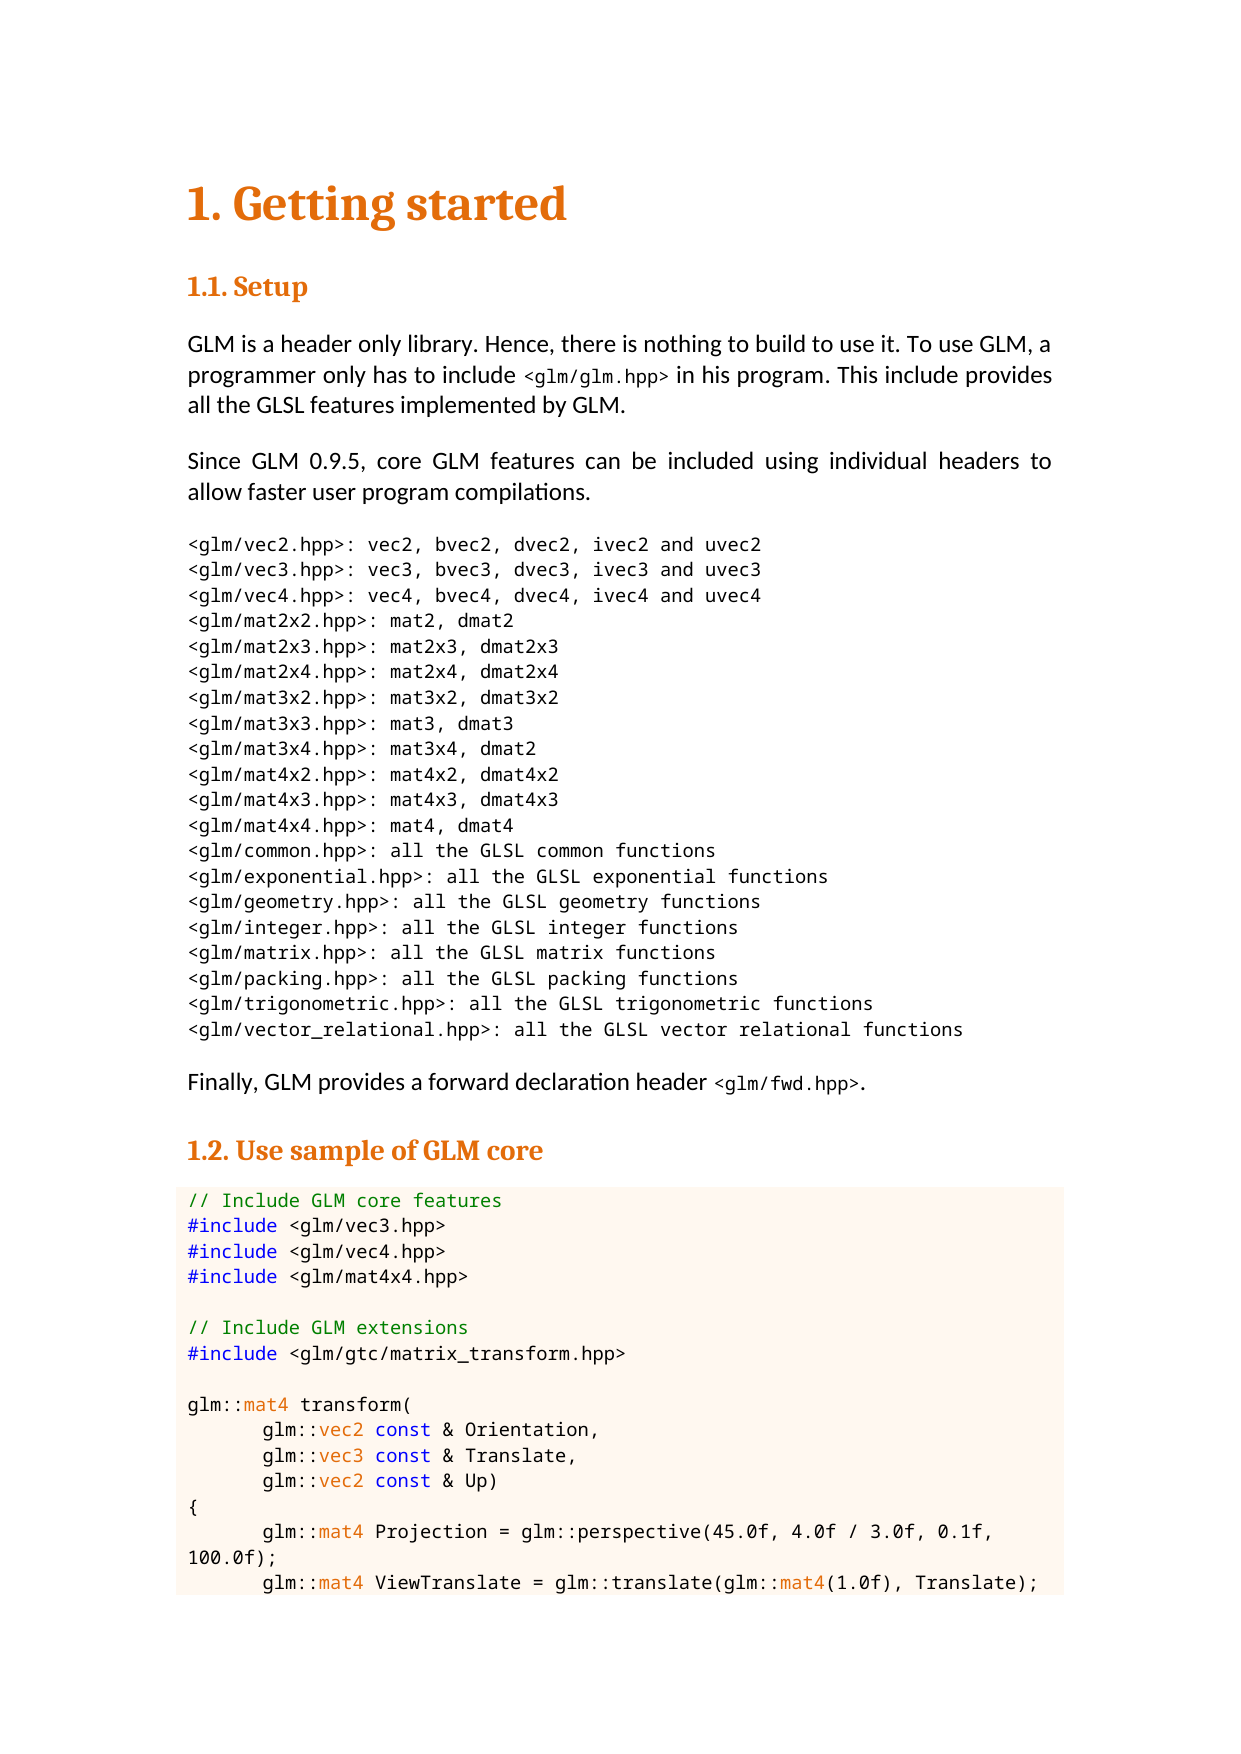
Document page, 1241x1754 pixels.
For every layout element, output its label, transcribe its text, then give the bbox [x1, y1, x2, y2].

text Since GLM 0.9.5, core GLM features can be included using individual headers to allow faster user program compilations. [187, 445, 1053, 506]
text <glm/vec3.hpp>: vec3, bvec3, dvec3, ivec3 and uvec3 [187, 557, 1053, 582]
text <glm/packing.hpp>: all the GLSL packing functions [187, 965, 1053, 991]
text <glm/matrix.hpp>: all the GLSL matrix functions [187, 939, 1053, 965]
subtitle 1.2. Use sample of GLM core [187, 1134, 1053, 1168]
subtitle 1.1. Setup [187, 270, 1053, 303]
text <glm/mat4x4.hpp>: mat4, dmat4 [187, 812, 1053, 837]
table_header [176, 1187, 1064, 1595]
text GLM is a header only library. Hence, there is nothing to build to use it. To use GLM, a programmer only has to include <glm/glm.hpp> in his program. This include provides all the GLSL features implemented by GLM. [187, 328, 1053, 420]
text <glm/geometry.hpp>: all the GLSL geometry functions [187, 888, 1053, 914]
text <glm/trigonometric.hpp>: all the GLSL trigonometric functions [187, 991, 1053, 1016]
text <glm/vector_relational.hpp>: all the GLSL vector relational functions [187, 1016, 1053, 1042]
text <glm/mat2x2.hpp>: mat2, dmat2 [187, 608, 1053, 633]
text <glm/mat3x2.hpp>: mat3x2, dmat3x2 [187, 684, 1053, 710]
text <glm/common.hpp>: all the GLSL common functions [187, 837, 1053, 863]
text <glm/mat2x3.hpp>: mat2x3, dmat2x3 [187, 633, 1053, 659]
text <glm/exponential.hpp>: all the GLSL exponential functions [187, 863, 1053, 888]
text Finally, GLM provides a forward declaration header <glm/fwd.hpp>. [187, 1067, 1053, 1097]
text <glm/mat3x4.hpp>: mat3x4, dmat2 [187, 735, 1053, 761]
subtitle 1. Getting started [187, 175, 1053, 232]
text <glm/mat4x2.hpp>: mat4x2, dmat4x2 [187, 761, 1053, 786]
text <glm/vec4.hpp>: vec4, bvec4, dvec4, ivec4 and uvec4 [187, 582, 1053, 608]
text <glm/mat2x4.hpp>: mat2x4, dmat2x4 [187, 659, 1053, 684]
text <glm/mat3x3.hpp>: mat3, dmat3 [187, 710, 1053, 735]
text <glm/vec2.hpp>: vec2, bvec2, dvec2, ivec2 and uvec2 [187, 531, 1053, 557]
text <glm/mat4x3.hpp>: mat4x3, dmat4x3 [187, 786, 1053, 812]
text <glm/integer.hpp>: all the GLSL integer functions [187, 914, 1053, 939]
